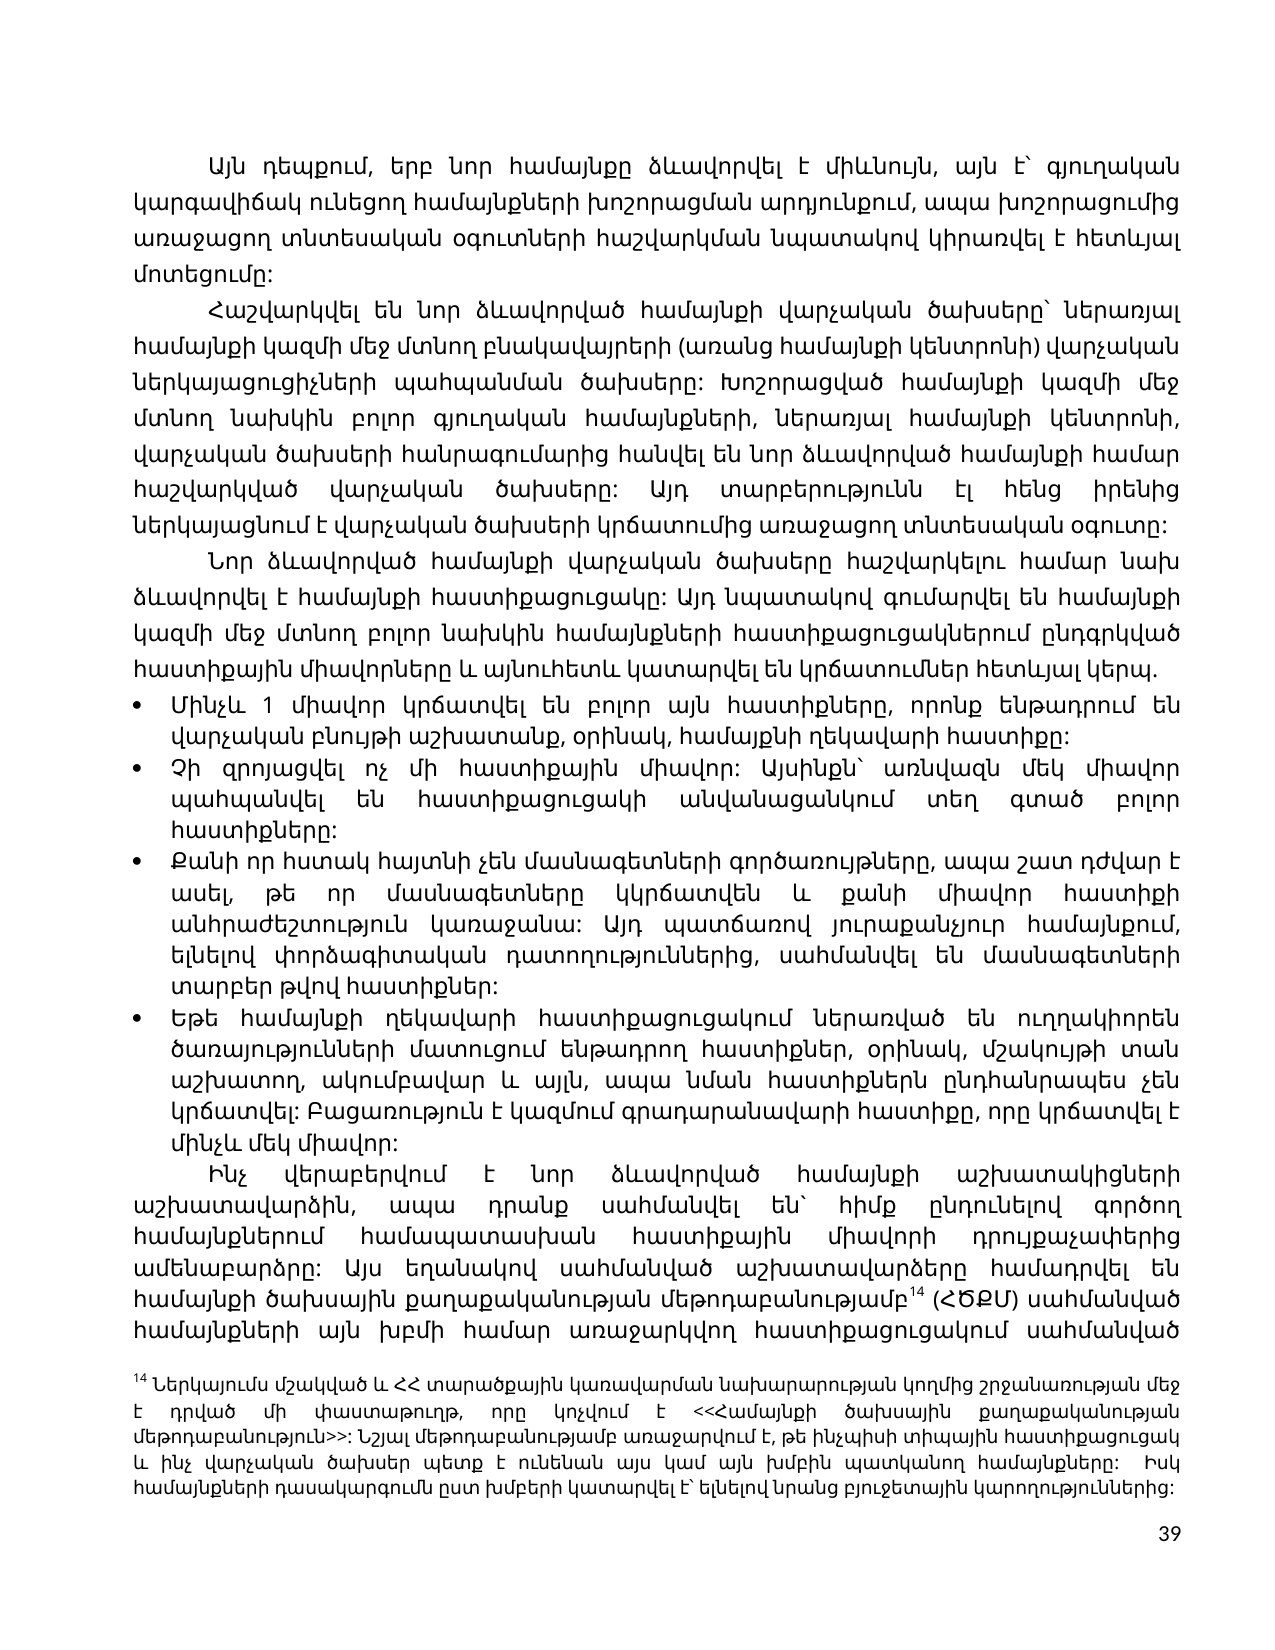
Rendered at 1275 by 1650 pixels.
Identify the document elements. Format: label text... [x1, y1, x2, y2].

list Քանի որ հստակ հայտնի չեն մասնագետների գործառույթները, ապա շատ դժվար է ասել, թե որ մասնագետները կկրճատվեն և քանի միավոր հաստիքի անհրաժեշտություն կառաջանա: Այդ պատճառով յուրաքանչյուր համայնքում, ելնելով փորձագիտական դատողություններից, սահմանվել են մասնագետների տարբեր թվով հաստիքներ: [133, 845, 1181, 1002]
list Այն դեպքում, երբ նոր համայնքը ձևավորվել է միևնույն, այն է՝ գյուղական կարգավիճակ ունեցող համայնքների խոշորացման արդյունքում, ապա խոշորացումից առաջացող տնտեսական օգուտների հաշվարկման նպատակով կիրառվել է հետևյալ մոտեցումը: [133, 150, 1181, 289]
list Հաշվարկվել են նոր ձևավորված համայնքի վարչական ծախսերը՝ ներառյալ համայնքի կազմի մեջ մտնող բնակավայրերի (առանց համայնքի կենտրոնի) վարչական ներկայացուցիչների պահպանման ծախսերը: Խոշորացված համայնքի կազմի մեջ մտնող նախկին բոլոր գյուղական համայնքների, ներառյալ համայնքի կենտրոնի, վարչական ծախսերի հանրագումարից հանվել են նոր ձևավորված համայնքի համար հաշվարկված վարչական ծախսերը: Այդ տարբերությունն էլ հենց իրենից ներկայացնում է վարչական ծախսերի կրճատումից առաջացող տնտեսական օգուտը: [133, 294, 1181, 541]
list Նոր ձևավորված համայնքի վարչական ծախսերը հաշվարկելու համար նախ ձևավորվել է համայնքի հաստիքացուցակը: Այդ նպատակով գումարվել են համայնքի կազմի մեջ մտնող բոլոր նախկին համայնքների հաստիքացուցակներում ընդգրկված հաստիքային միավորները և այնուհետև կատարվել են կրճատումներ հետևյալ կերպ. [133, 545, 1181, 684]
list Եթե համայնքի ղեկավարի հաստիքացուցակում ներառված են ուղղակիորեն ծառայությունների մատուցում ենթադրող հաստիքներ, օրինակ, մշակույթի տան աշխատող, ակումբավար և այլն, ապա նման հաստիքներն ընդհանրապես չեն կրճատվել: Բացառություն է կազմում գրադարանավարի հաստիքը, որը կրճատվել է մինչև մեկ միավոր: [133, 1002, 1181, 1158]
list Մինչև 1 միավոր կրճատվել են բոլոր այն հաստիքները, որոնք ենթադրում են վարչական բնույթի աշխատանք, օրինակ, համայքնի ղեկավարի հաստիքը: [133, 689, 1181, 752]
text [133, 1158, 1181, 1345]
list Չի զրոյացվել ոչ մի հաստիքային միավոր: Այսինքն՝ առնվազն մեկ միավոր պահպանվել են հաստիքացուցակի անվանացանկում տեղ գտած բոլոր հաստիքները: [133, 752, 1181, 845]
